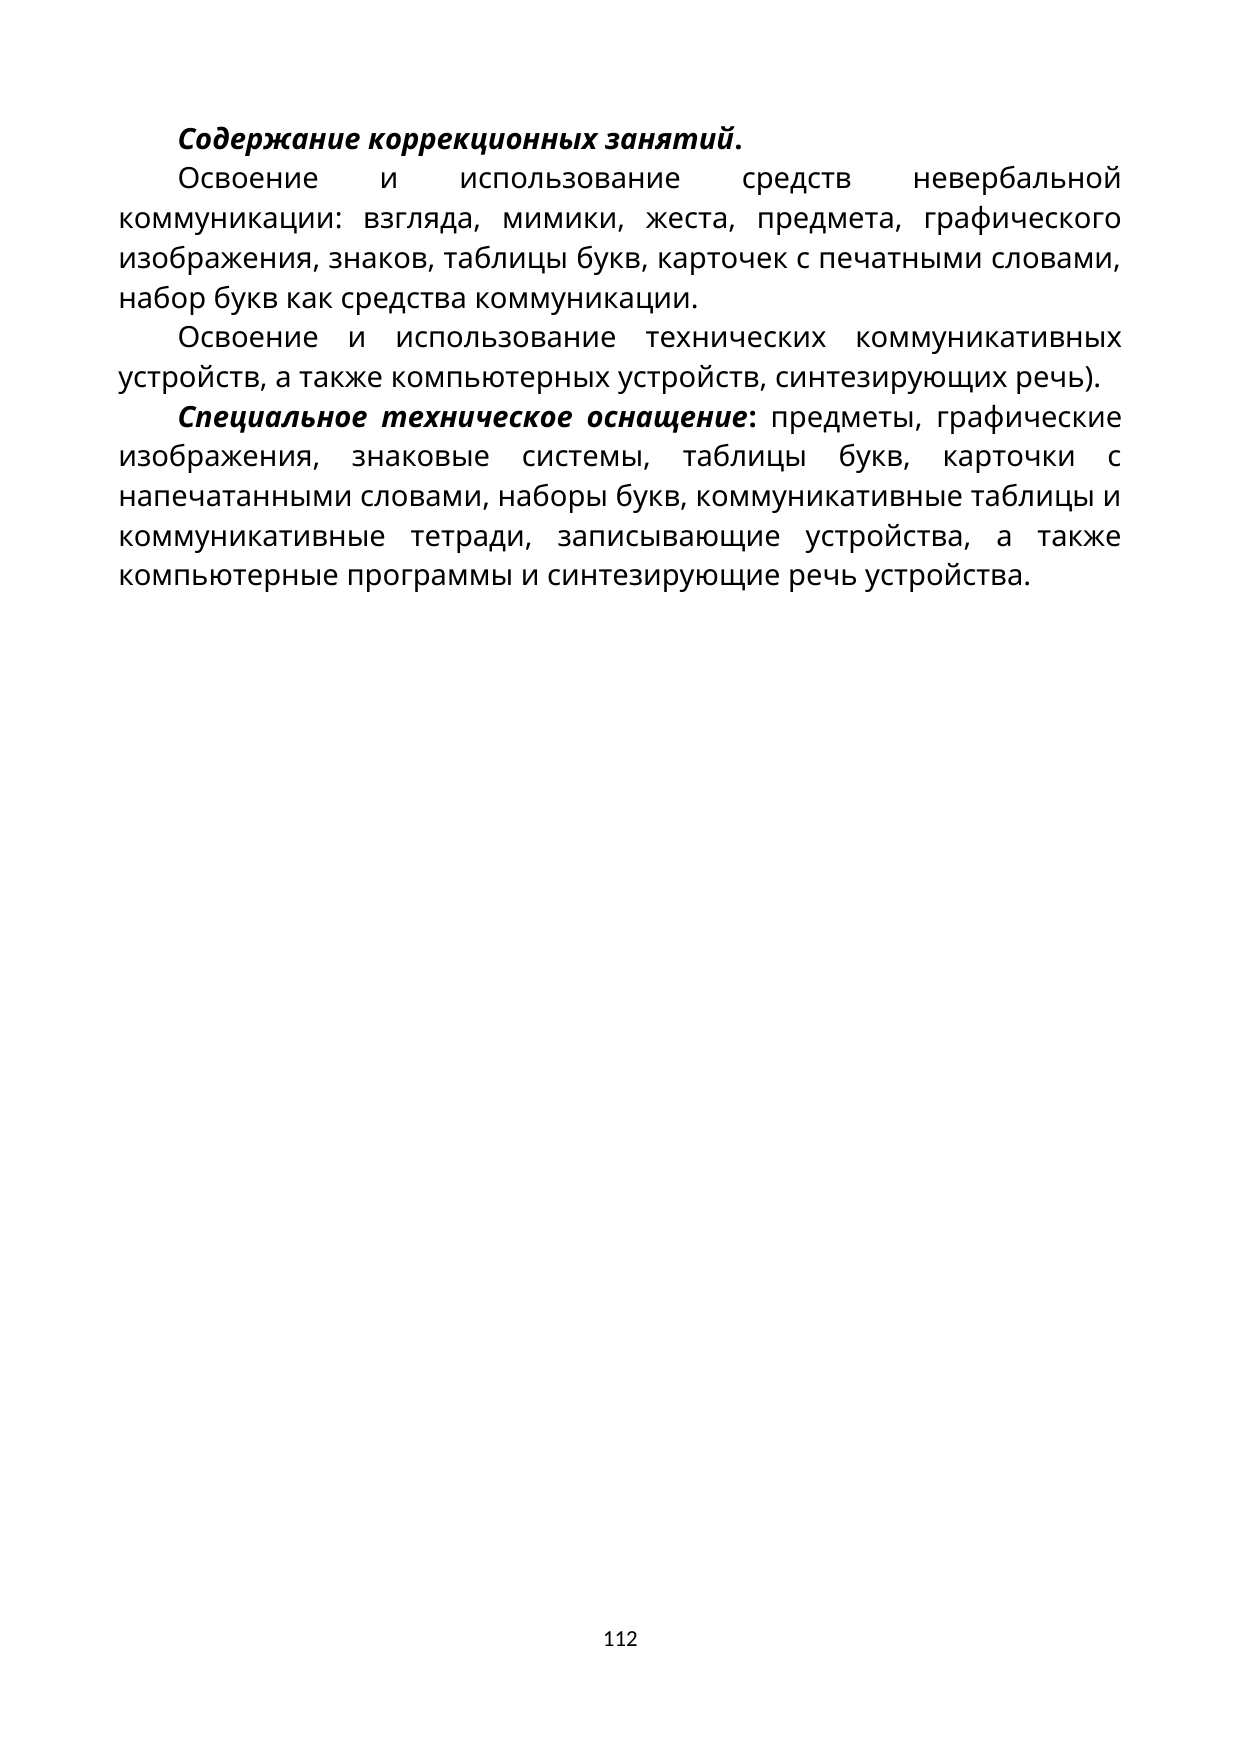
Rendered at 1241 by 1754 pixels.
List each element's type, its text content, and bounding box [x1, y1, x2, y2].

text Содержание коррекционных занятий. [118, 118, 1122, 158]
text Специальное техническое оснащение: предметы, графические изображения, знаковые системы, таблицы букв, карточки с напечатанными словами, наборы букв, коммуникативные таблицы и коммуникативные тетради, записывающие устройства, а также компьютерные программы и синтезирующие речь устройства. [118, 396, 1122, 594]
text Освоение и использование средств невербальной коммуникации: взгляда, мимики, жеста, предмета, графического изображения, знаков, таблицы букв, карточек с печатными словами, набор букв как средства коммуникации. [118, 158, 1122, 317]
text Освоение и использование технических коммуникативных устройств, а также компьютерных устройств, синтезирующих речь). [118, 317, 1122, 396]
